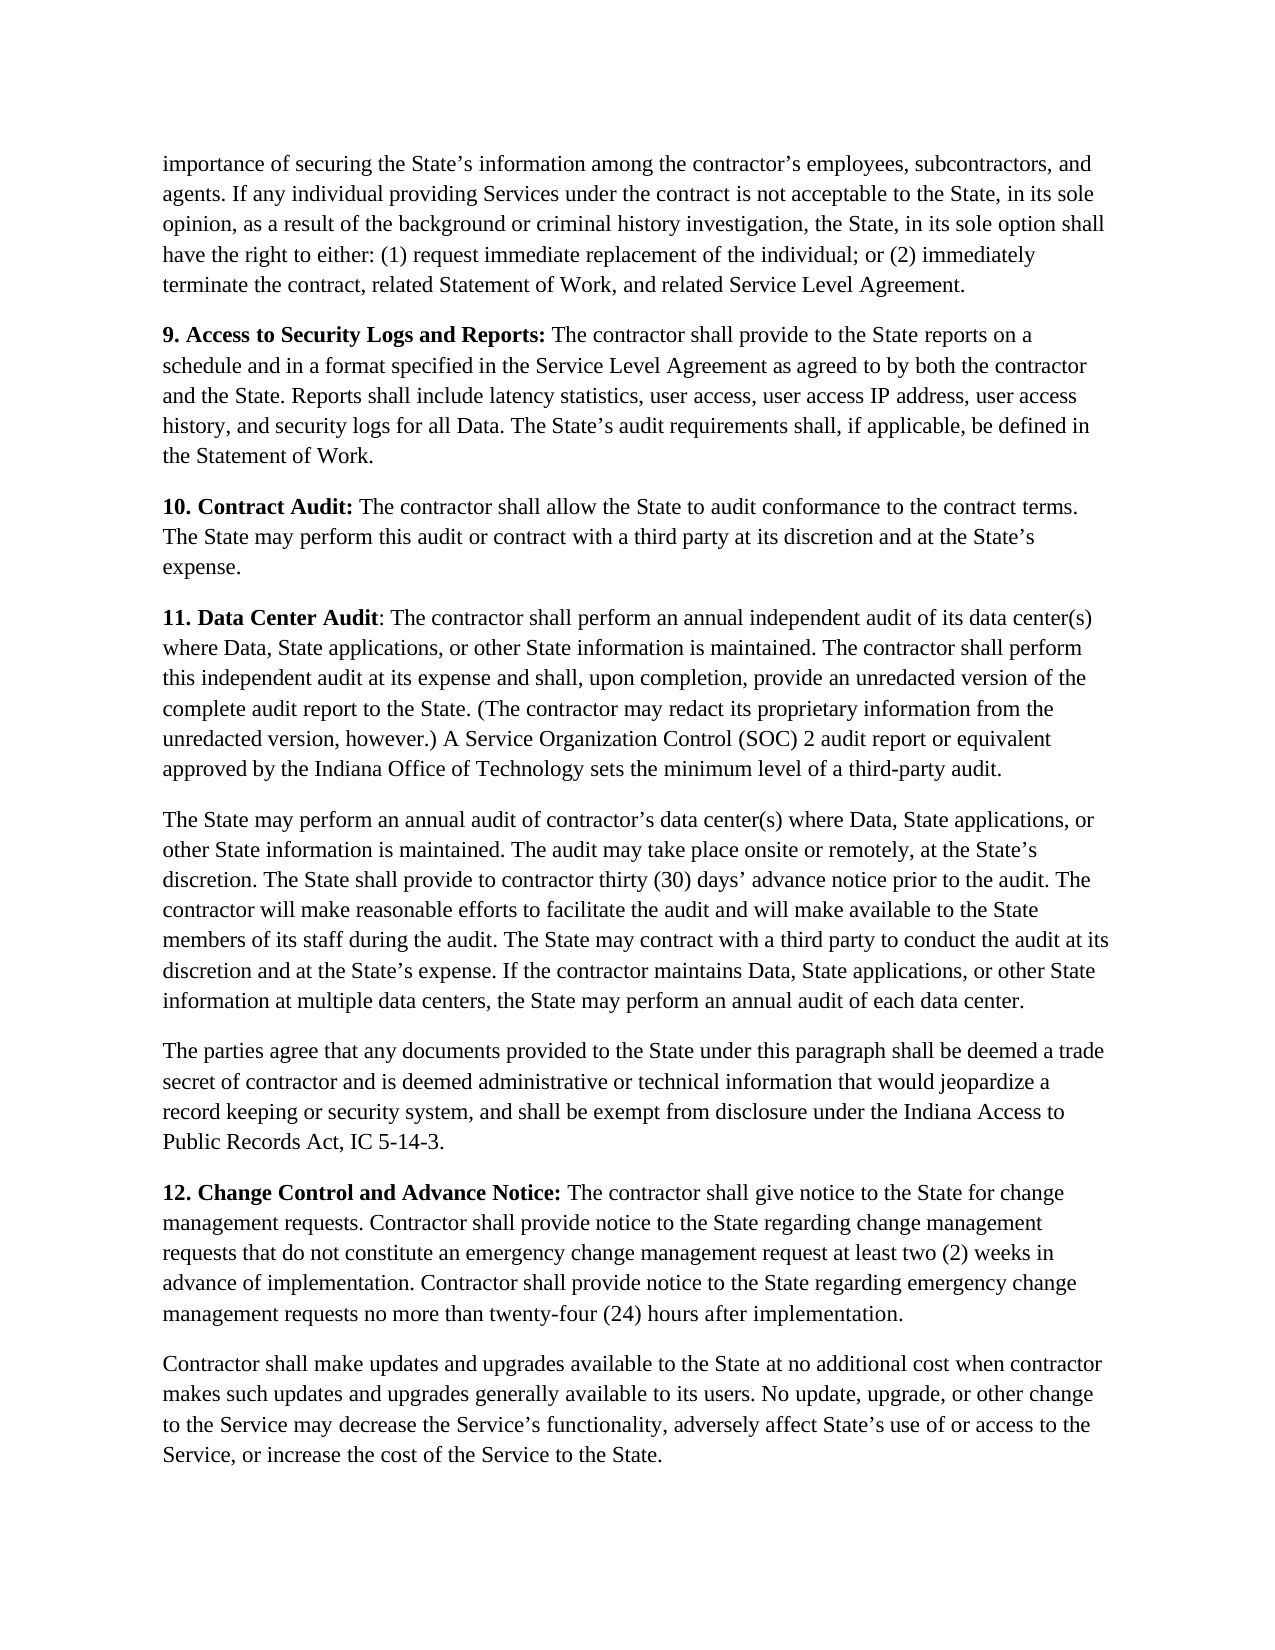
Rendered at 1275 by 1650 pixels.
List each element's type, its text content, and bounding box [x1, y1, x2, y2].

text The State may perform an annual audit of contractor’s data center(s) where Data, State applications, or other State information is maintained. The audit may take place onsite or remotely, at the State’s discretion. The State shall provide to contractor thirty (30) days’ advance notice prior to the audit. The contractor will make reasonable efforts to facilitate the audit and will make available to the State members of its staff during the audit. The State may contract with a third party to conduct the audit at its discretion and at the State’s expense. If the contractor maintains Data, State applications, or other State information at multiple data centers, the State may perform an annual audit of each data center. [162, 806, 1111, 1013]
text The parties agree that any documents provided to the State under this paragraph shall be deemed a trade secret of contractor and is deemed administrative or technical information that would jeopardize a record keeping or security system, and shall be exempt from disclosure under the Indiana Access to Public Records Act, IC 5-14-3. [162, 1038, 1111, 1154]
text Contractor shall make updates and upgrades available to the State at no additional cost when contractor makes such updates and upgrades generally available to its users. No update, upgrade, or other change to the Service may decrease the Service’s functionality, adversely affect State’s use of or access to the Service, or increase the cost of the Service to the State. [162, 1350, 1108, 1467]
list Change Control and Advance Notice: The contractor shall give notice to the State for change management requests. Contractor shall provide notice to the State regarding change management requests that do not constitute an emergency change management request at least two (2) weeks in advance of implementation. Contractor shall provide notice to the State regarding emergency change management requests no more than twenty-four (24) hours after implementation. [162, 1179, 1111, 1326]
list Data Center Audit: The contractor shall perform an annual independent audit of its data center(s) where Data, State applications, or other State information is maintained. The contractor shall perform this independent audit at its expense and shall, upon completion, provide an unredacted version of the complete audit report to the State. (The contractor may redact its proprietary information from the unredacted version, however.) A Service Organization Control (SOC) 2 audit report or equivalent approved by the Indiana Office of Technology sets the minimum level of a third-party audit. [162, 604, 1111, 781]
list Access to Security Logs and Reports: The contractor shall provide to the State reports on a schedule and in a format specified in the Service Level Agreement as agreed to by both the contractor and the State. Reports shall include latency statistics, user access, user access IP address, user access history, and security logs for all Data. The State’s audit requirements shall, if applicable, be defined in the Statement of Work. [162, 322, 1108, 469]
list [162, 150, 1108, 297]
list Contract Audit: The contractor shall allow the State to audit conformance to the contract terms. The State may perform this audit or contract with a third party at its discretion and at the State’s expense. [162, 493, 1108, 580]
